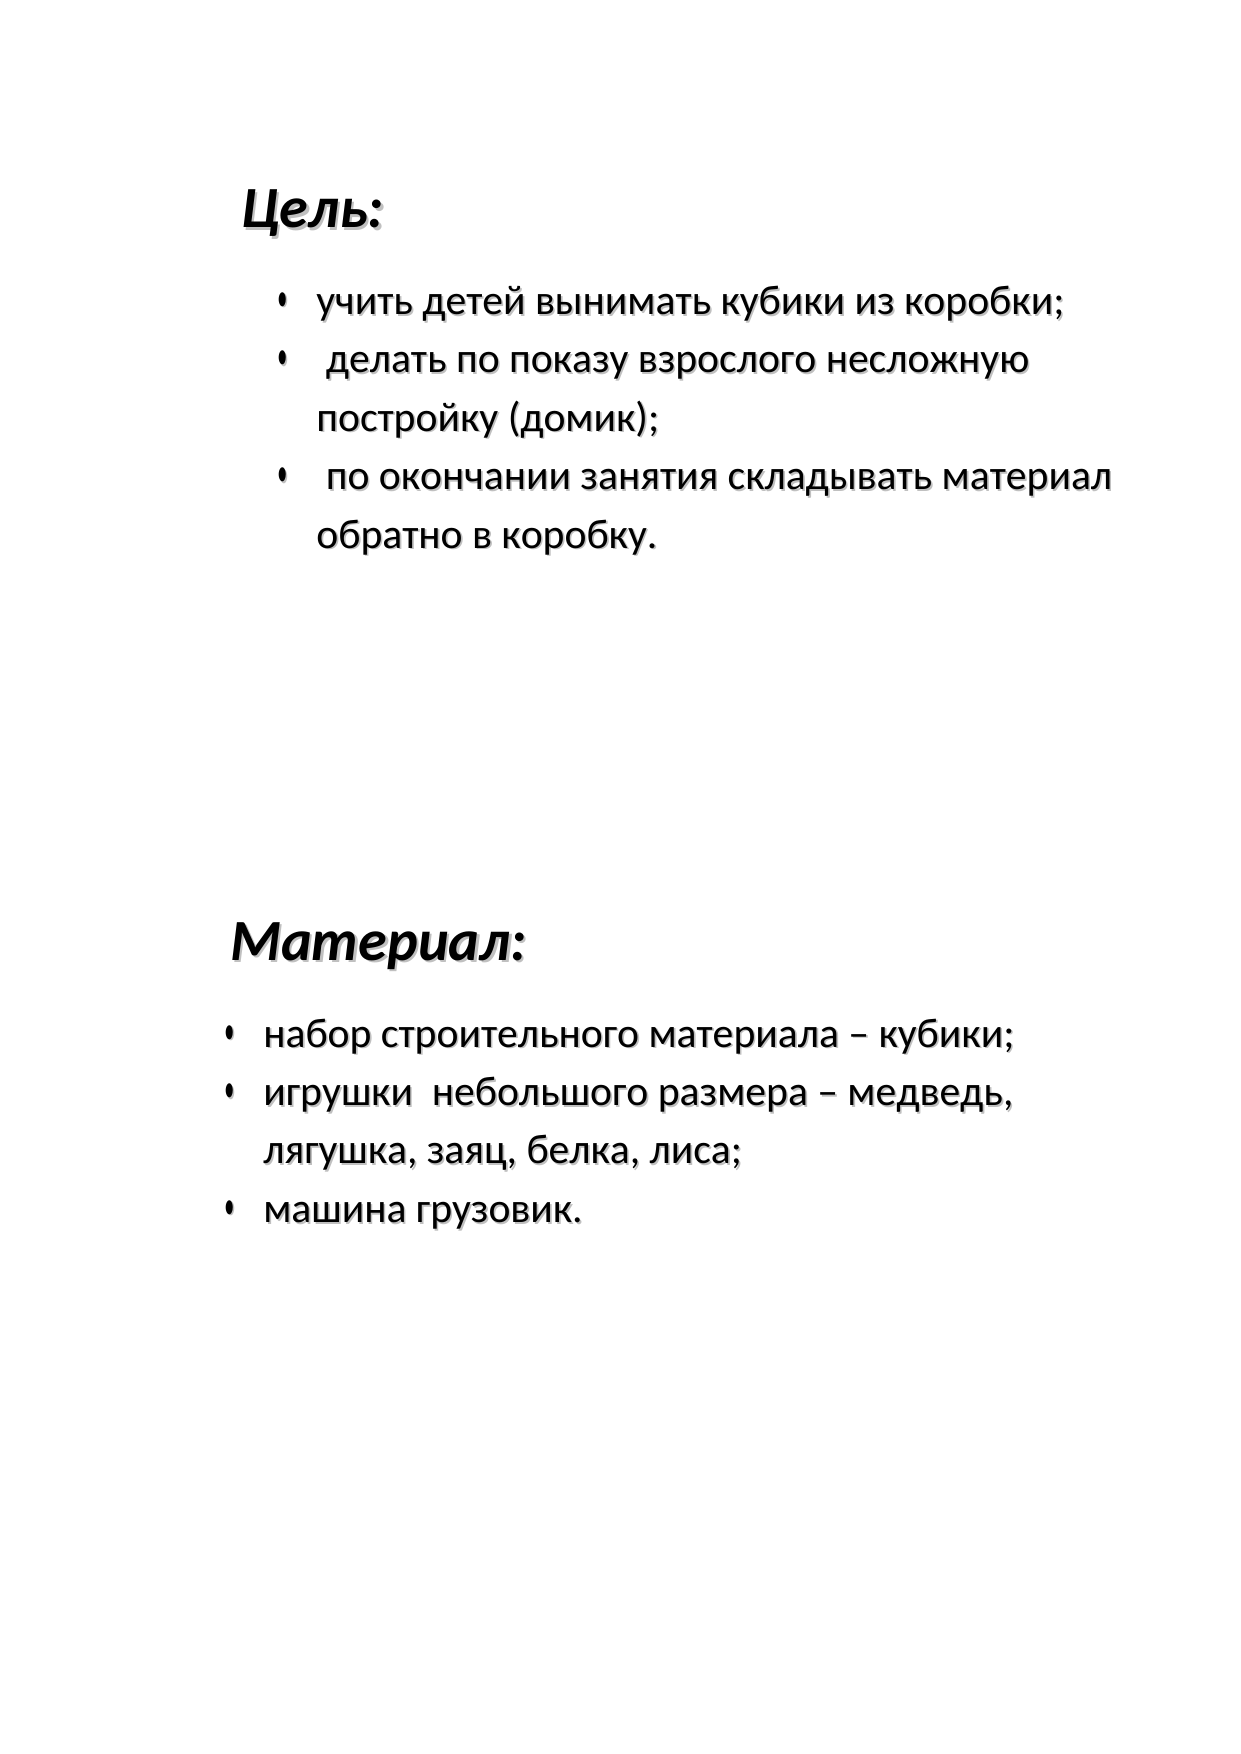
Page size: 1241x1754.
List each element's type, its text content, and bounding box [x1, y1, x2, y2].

list делать по показу взрослого несложную постройку (домик); [279, 332, 1152, 442]
list по окончании занятия складывать материал обратно в коробку. [279, 449, 1152, 558]
list игрушки небольшого размера – медведь, лягушка, заяц, белка, лиса; [226, 1065, 1152, 1174]
text Материал: [177, 904, 1152, 975]
list машина грузовик. [226, 1182, 1152, 1233]
list учить детей вынимать кубики из коробки; [279, 274, 1152, 325]
text Цель: [241, 171, 1152, 242]
list набор строительного материала – кубики; [226, 1007, 1152, 1057]
